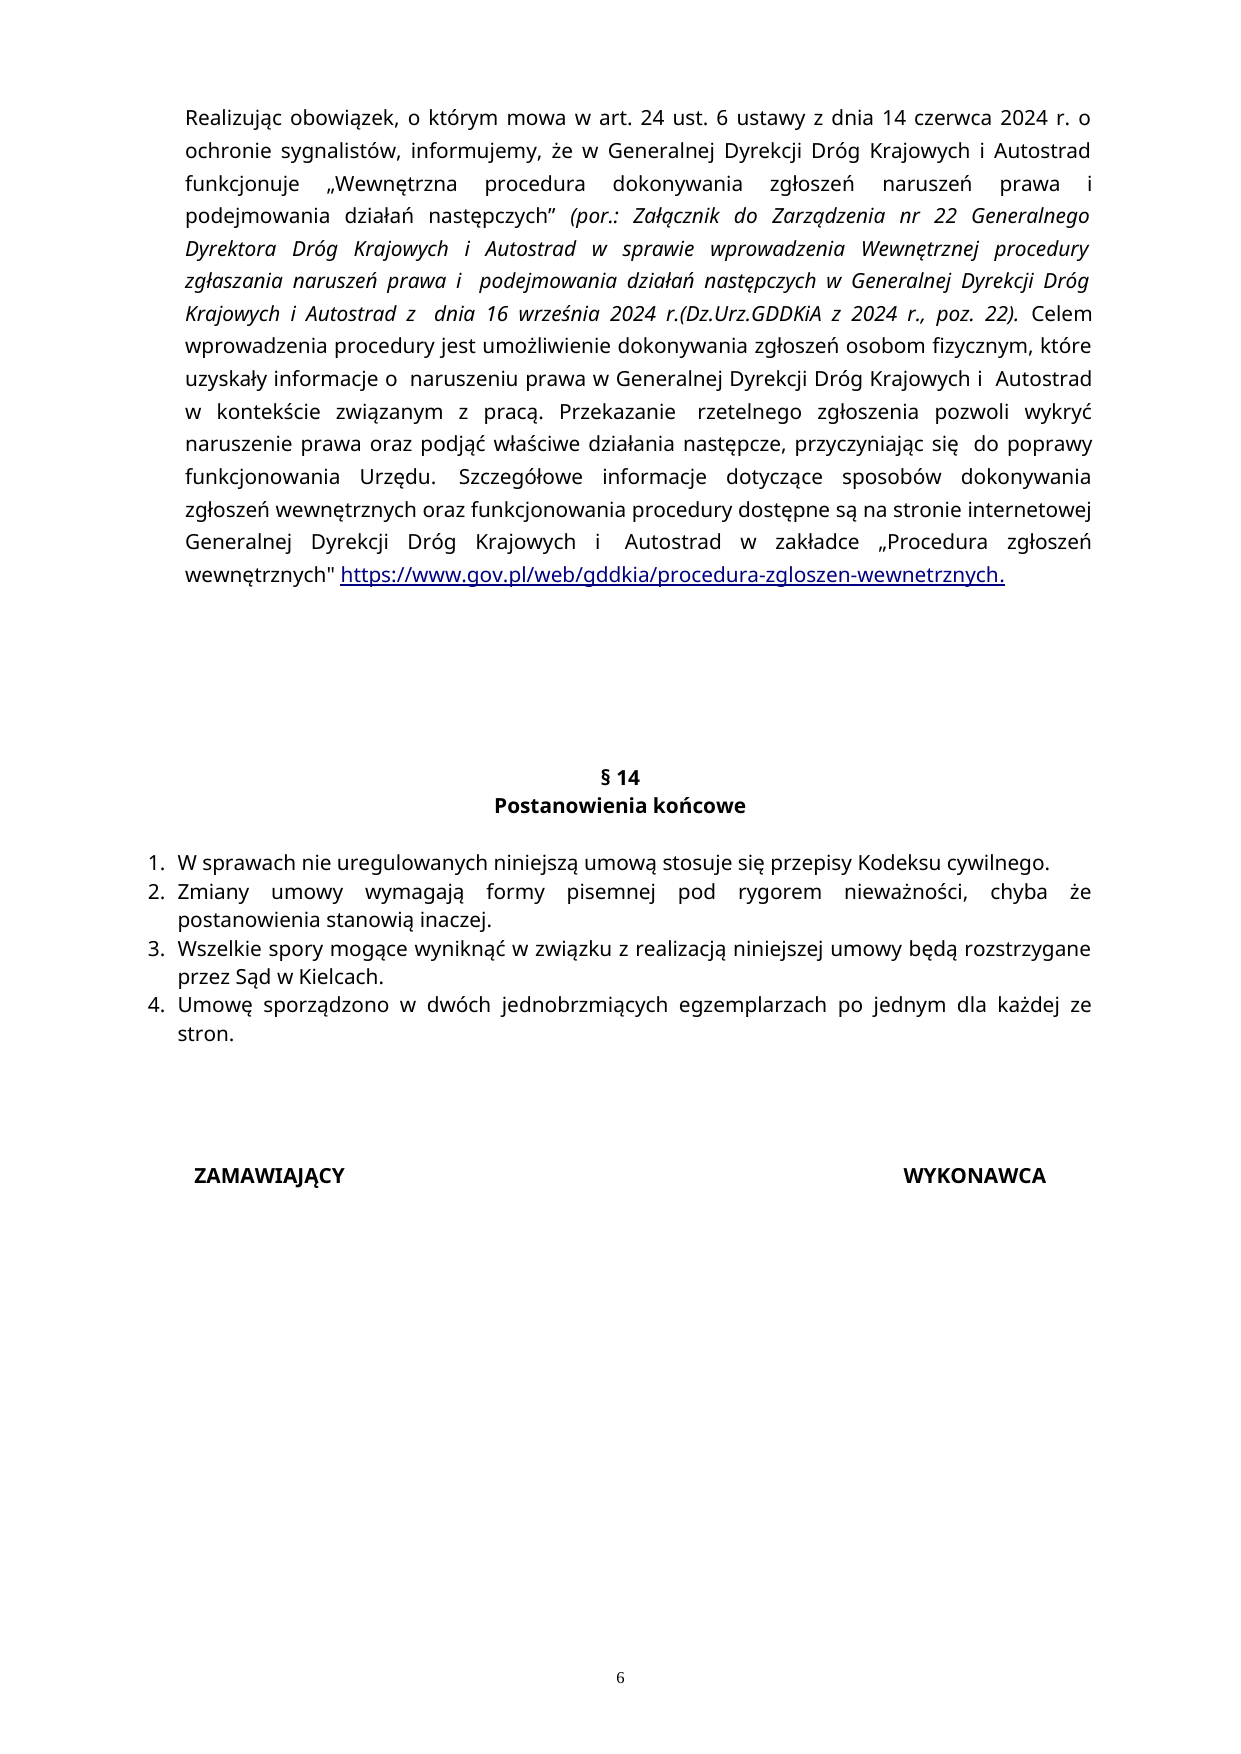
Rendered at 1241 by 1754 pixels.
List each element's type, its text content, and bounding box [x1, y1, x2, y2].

list Zmiany umowy wymagają formy pisemnej pod rygorem nieważności, chyba że postanowienia stanowią inaczej. [148, 877, 1092, 934]
list Umowę sporządzono w dwóch jednobrzmiących egzemplarzach po jednym dla każdej ze stron. [148, 991, 1092, 1047]
text ZAMAWIAJĄCY WYKONAWCA [148, 1161, 1092, 1190]
text § 14 [148, 763, 1092, 792]
list W sprawach nie uregulowanych niniejszą umową stosuje się przepisy Kodeksu cywilnego. [148, 848, 1092, 877]
list Wszelkie spory mogące wyniknąć w związku z realizacją niniejszej umowy będą rozstrzygane przez Sąd w Kielcach. [148, 934, 1092, 991]
text Realizując obowiązek, o którym mowa w art. 24 ust. 6 ustawy z dnia 14 czerwca 2024 r. o ochronie sygnalistów, informujemy, że w Generalnej Dyrekcji Dróg Krajowych i Autostrad funkcjonuje „Wewnętrzna procedura dokonywania zgłoszeń naruszeń prawa i podejmowania działań następczych” (por.: Załącznik do Zarządzenia nr 22 Generalnego Dyrektora Dróg Krajowych i Autostrad w sprawie wprowadzenia Wewnętrznej procedury zgłaszania naruszeń prawa i podejmowania działań następczych w Generalnej Dyrekcji Dróg Krajowych i Autostrad z dnia 16 września 2024 r.(Dz.Urz.GDDKiA z 2024 r., poz. 22). Celem wprowadzenia procedury jest umożliwienie dokonywania zgłoszeń osobom fizycznym, które uzyskały informacje o naruszeniu prawa w Generalnej Dyrekcji Dróg Krajowych i Autostrad w kontekście związanym z pracą. Przekazanie rzetelnego zgłoszenia pozwoli wykryć naruszenie prawa oraz podjąć właściwe działania następcze, przyczyniając się do poprawy funkcjonowania Urzędu. Szczegółowe informacje dotyczące sposobów dokonywania zgłoszeń wewnętrznych oraz funkcjonowania procedury dostępne są na stronie internetowej Generalnej Dyrekcji Dróg Krajowych i Autostrad w zakładce „Procedura zgłoszeń wewnętrznych" https://www.gov.pl/web/gddkia/procedura-zgloszen-wewnetrznych. [185, 103, 1092, 588]
text Postanowienia końcowe [148, 792, 1092, 820]
